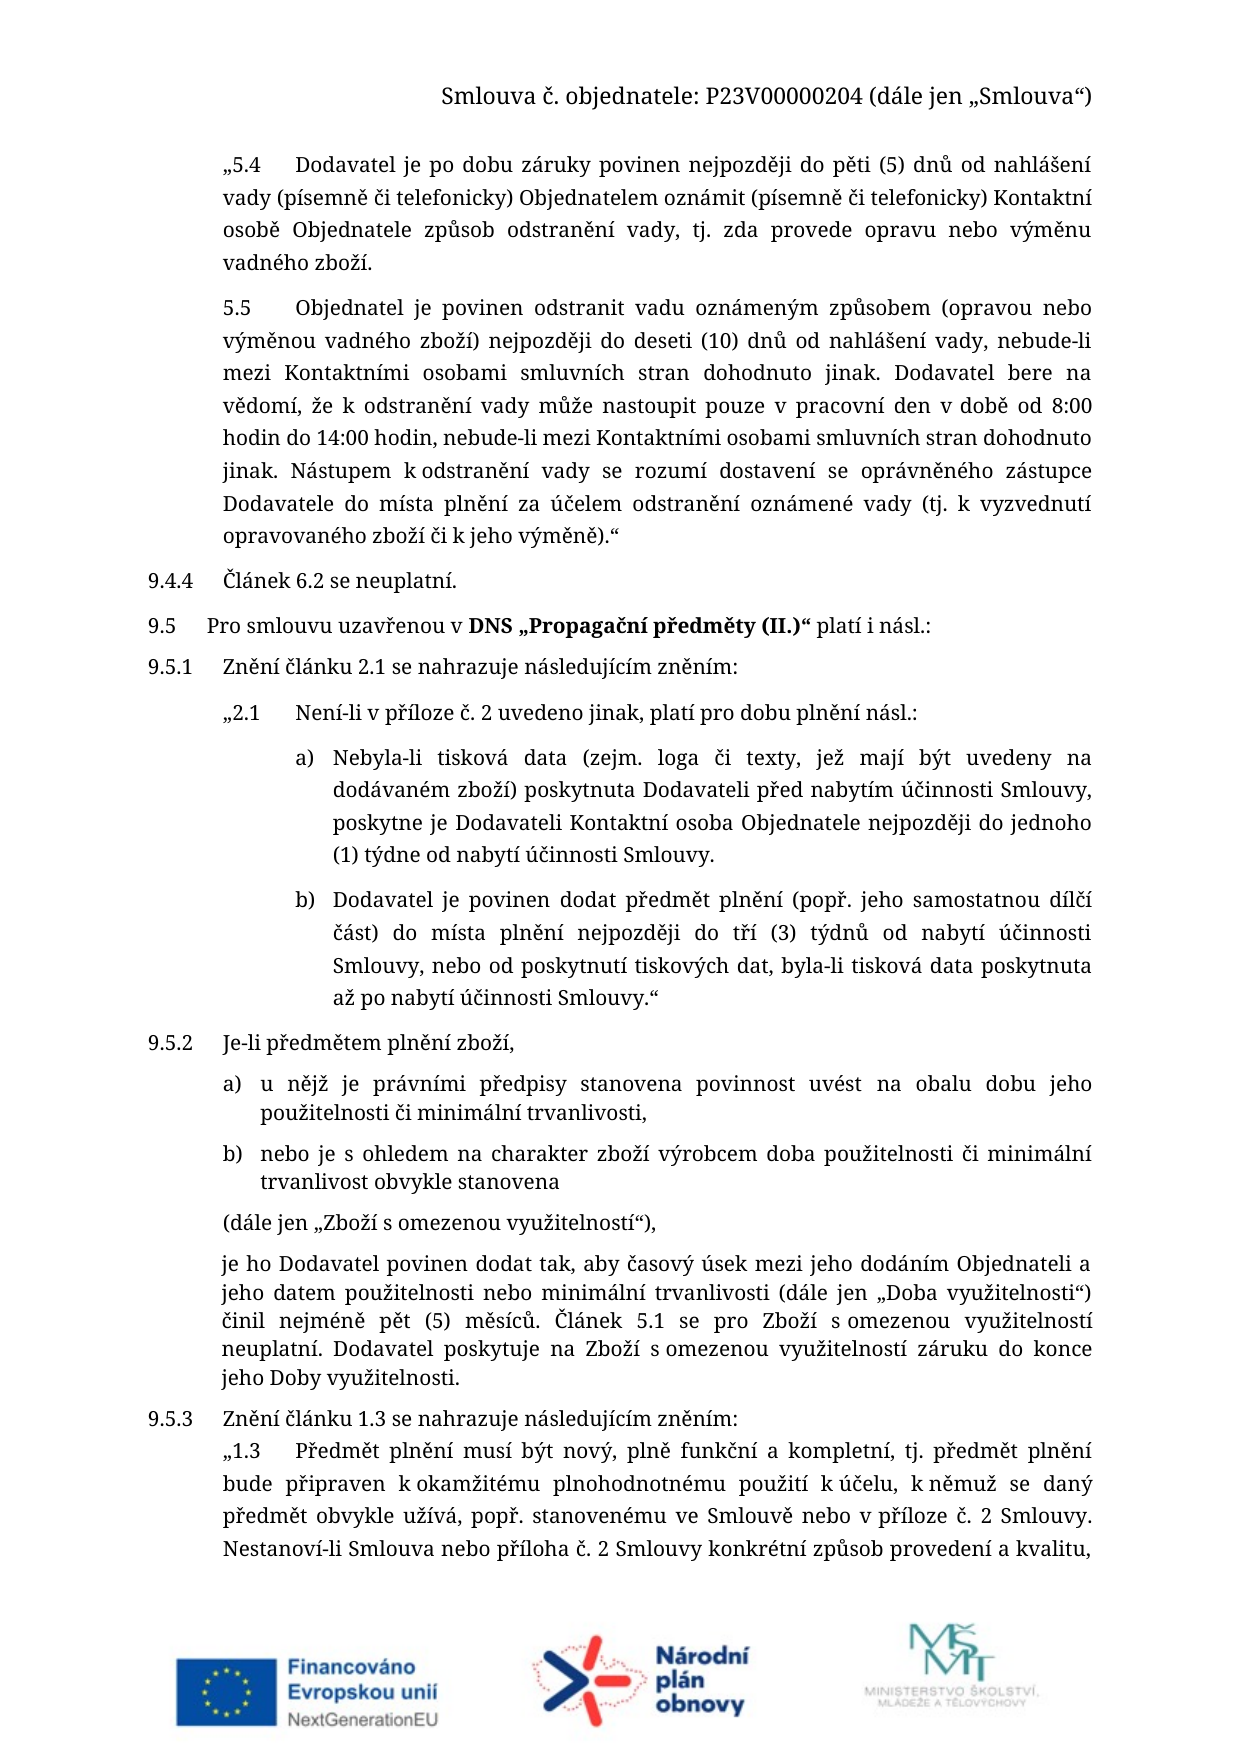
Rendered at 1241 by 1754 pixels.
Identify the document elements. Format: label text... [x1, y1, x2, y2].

list Článek 6.2 se neuplatní. [148, 566, 1093, 595]
list Je-li předmětem plnění zboží, [148, 1028, 1093, 1057]
text je ho Dodavatel povinen dodat tak, aby časový úsek mezi jeho dodáním Objednateli a jeho datem použitelnosti nebo minimální trvanlivosti (dále jen „Doba využitelnosti“) činil nejméně pět (5) měsíců. Článek 5.1 se pro Zboží s omezenou využitelností neuplatní. Dodavatel poskytuje na Zboží s omezenou využitelností záruku do konce jeho Doby využitelnosti. [221, 1249, 1093, 1391]
picture [147, 1577, 1093, 1754]
list Znění článku 2.1 se nahrazuje následujícím zněním: [148, 652, 1093, 681]
list Znění článku 1.3 se nahrazuje následujícím zněním: [148, 1404, 1093, 1432]
list Pro smlouvu uzavřenou v DNS „Propagační předměty (II.)“ platí i násl.: [148, 612, 1093, 640]
list „2.1 Není-li v příloze č. 2 uvedeno jinak, platí pro dobu plnění násl.: [223, 698, 1093, 726]
list nebo je s ohledem na charakter zboží výrobcem doba použitelnosti či minimální trvanlivost obvykle stanovena [223, 1139, 1093, 1196]
list Dodavatel je povinen dodat předmět plnění (popř. jeho samostatnou dílčí část) do místa plnění nejpozději do tří (3) týdnů od nabytí účinnosti Smlouvy, nebo od poskytnutí tiskových dat, byla-li tisková data poskytnuta až po nabytí účinnosti Smlouvy.“ [295, 886, 1093, 1012]
list Nebyla-li tisková data (zejm. loga či texty, jež mají být uvedeny na dodávaném zboží) poskytnuta Dodavateli před nabytím účinnosti Smlouvy, poskytne je Dodavateli Kontaktní osoba Objednatele nejpozději do jednoho (1) týdne od nabytí účinnosti Smlouvy. [295, 743, 1093, 869]
list „5.4 Dodavatel je po dobu záruky povinen nejpozději do pěti (5) dnů od nahlášení vady (písemně či telefonicky) Objednatelem oznámit (písemně či telefonicky) Kontaktní osobě Objednatele způsob odstranění vady, tj. zda provede opravu nebo výměnu vadného zboží. [223, 150, 1093, 276]
list 5.5 Objednatel je povinen odstranit vadu oznámeným způsobem (opravou nebo výměnou vadného zboží) nejpozději do deseti (10) dnů od nahlášení vady, nebude-li mezi Kontaktními osobami smluvních stran dohodnuto jinak. Dodavatel bere na vědomí, že k odstranění vady může nastoupit pouze v pracovní den v době od 8:00 hodin do 14:00 hodin, nebude-li mezi Kontaktními osobami smluvních stran dohodnuto jinak. Nástupem k odstranění vady se rozumí dostavení se oprávněného zástupce Dodavatele do místa plnění za účelem odstranění oznámené vady (tj. k vyzvednutí opravovaného zboží či k jeho výměně).“ [223, 293, 1093, 550]
text (dále jen „Zboží s omezenou využitelností“), [223, 1208, 1093, 1237]
list u nějž je právními předpisy stanovena povinnost uvést na obalu dobu jeho použitelnosti či minimální trvanlivosti, [223, 1069, 1093, 1126]
